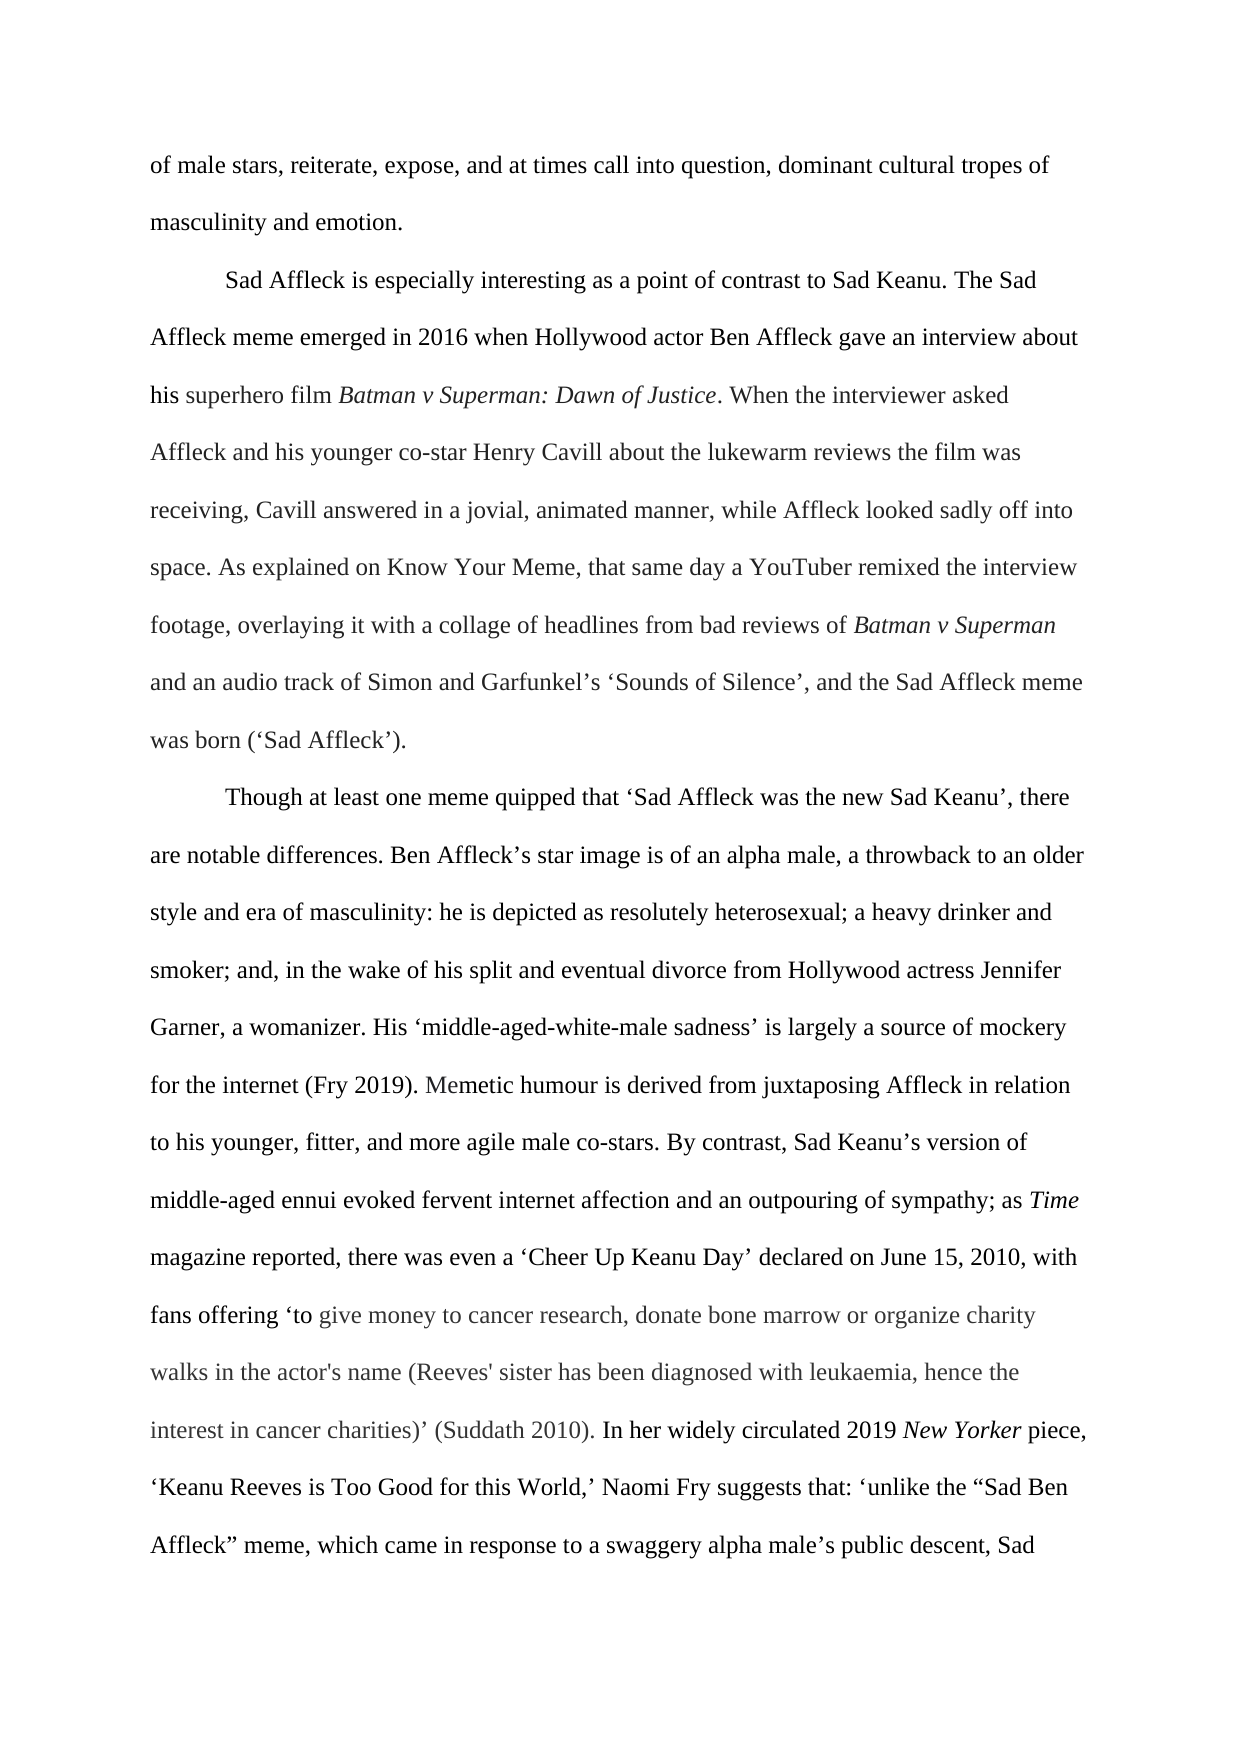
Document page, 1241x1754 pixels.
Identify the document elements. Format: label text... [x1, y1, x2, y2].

text Sad Affleck is especially interesting as a point of contrast to Sad Keanu. The Sad Affleck meme emerged in 2016 when Hollywood actor Ben Affleck gave an interview about his superhero film Batman v Superman: Dawn of Justice. When the interviewer asked Affleck and his younger co-star Henry Cavill about the lukewarm reviews the film was receiving, Cavill answered in a jovial, animated manner, while Affleck looked sadly off into space. As explained on Know Your Meme, that same day a YouTuber remixed the interview footage, overlaying it with a collage of headlines from bad reviews of Batman v Superman and an audio track of Simon and Garfunkel’s ‘Sounds of Silence’, and the Sad Affleck meme was born (‘Sad Affleck’). [150, 265, 1090, 754]
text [150, 150, 1090, 236]
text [150, 782, 1090, 1559]
